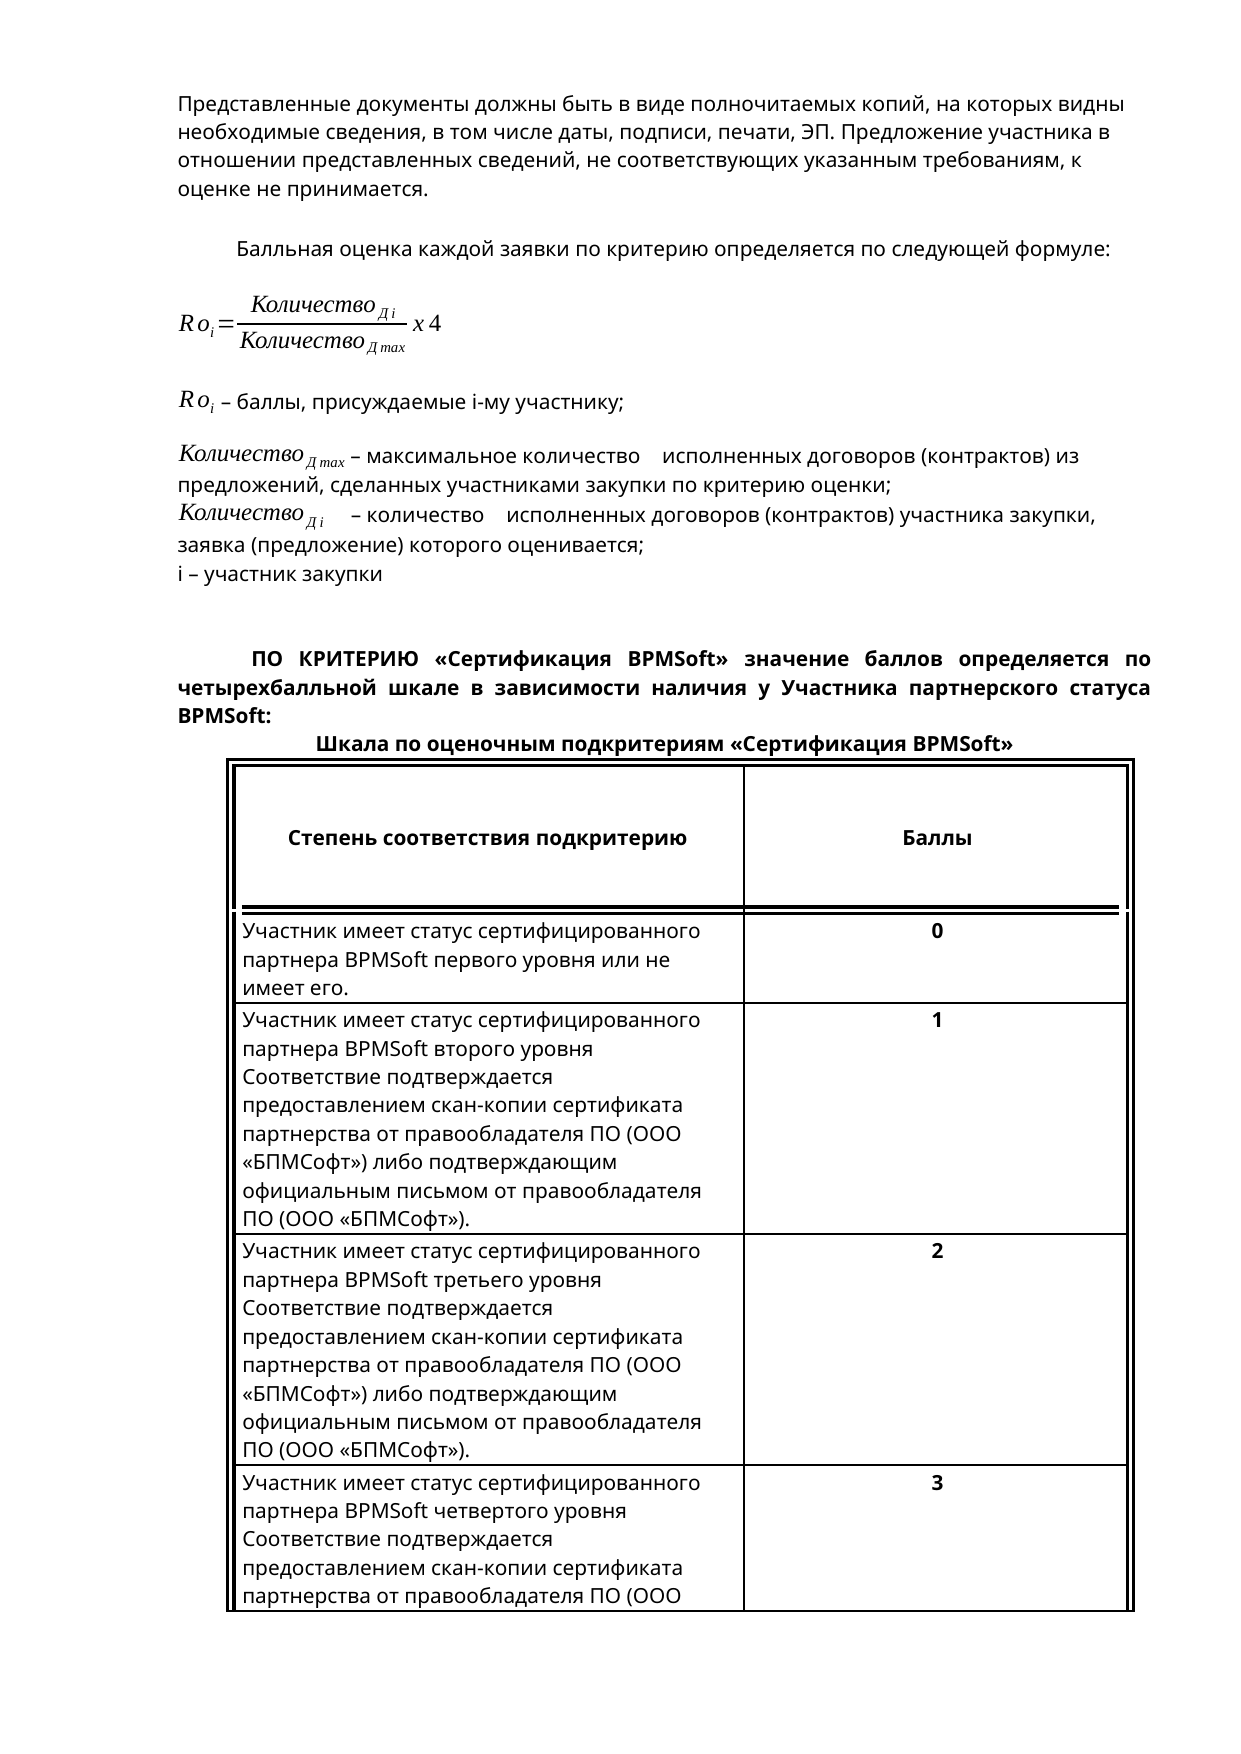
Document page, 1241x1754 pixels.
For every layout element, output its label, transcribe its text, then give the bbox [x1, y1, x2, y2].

table_cell Участник имеет статус сертифицированного партнера BPMSoft первого уровня или не имеет его. [231, 905, 743, 1002]
text Шкала по оценочным подкритериям «Сертификация BPMSoft» [177, 729, 1152, 758]
table_header Степень соответствия подкритерию [231, 761, 744, 905]
table_cell 2 [745, 1235, 1126, 1464]
text i – участник закупки [177, 559, 1152, 587]
table_cell 3 [745, 1466, 1126, 1610]
text – количество исполненных договоров (контрактов) участника закупки, заявка (предложение) которого оценивается; [177, 499, 1152, 559]
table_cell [236, 1466, 743, 1610]
text Балльная оценка каждой заявки по критерию определяется по следующей формуле: [177, 234, 1152, 262]
table_header Баллы [744, 761, 1130, 905]
table_cell 1 [745, 1004, 1126, 1233]
table_cell Участник имеет статус сертифицированного партнера BPMSoft второго уровня Соответствие подтверждается предоставлением скан-копии сертификата партнерства от правообладателя ПО (ООО «БПМСофт») либо подтверждающим официальным письмом от правообладателя ПО (ООО «БПМСофт»). [236, 1004, 743, 1233]
text ПО КРИТЕРИЮ «Сертификация BPMSoft» значение баллов определяется по четырехбалльной шкале в зависимости наличия у Участника партнерского статуса BPMSoft: [177, 644, 1152, 729]
table_cell 0 [745, 905, 1130, 1002]
text – баллы, присуждаемые i-му участнику; [177, 385, 1152, 417]
table_cell Участник имеет статус сертифицированного партнера BPMSoft третьего уровня Соответствие подтверждается предоставлением скан-копии сертификата партнерства от правообладателя ПО (ООО «БПМСофт») либо подтверждающим официальным письмом от правообладателя ПО (ООО «БПМСофт»). [236, 1235, 743, 1464]
text – максимальное количество исполненных договоров (контрактов) из предложений, сделанных участниками закупки по критерию оценки; [177, 439, 1152, 499]
text Представленные документы должны быть в виде полночитаемых копий, на которых видны необходимые сведения, в том числе даты, подписи, печати, ЭП. Предложение участника в отношении представленных сведений, не соответствующих указанным требованиям, к оценке не принимается. [177, 89, 1152, 202]
